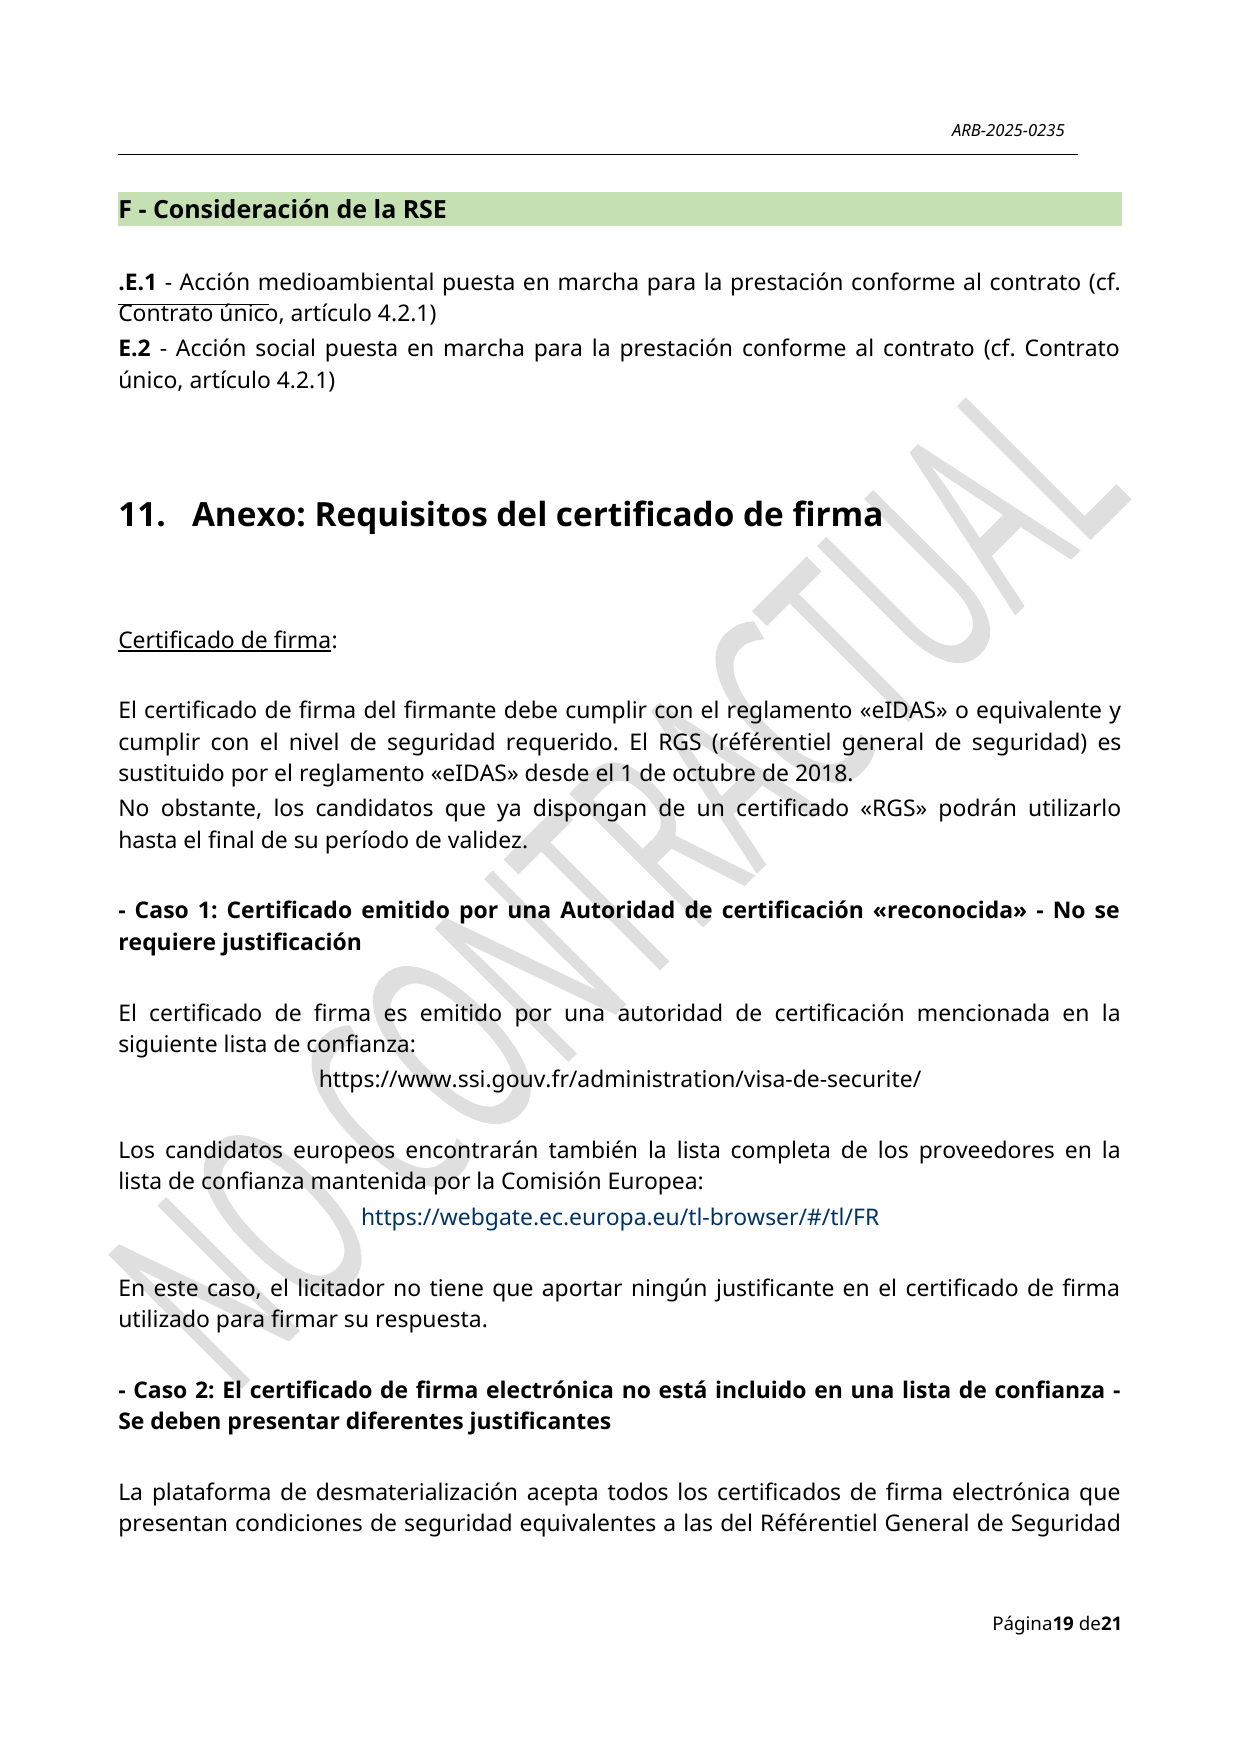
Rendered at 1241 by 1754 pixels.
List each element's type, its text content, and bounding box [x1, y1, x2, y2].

text - Caso 1: Certificado emitido por una Autoridad de certificación «reconocida» - No se requiere justificación [118, 894, 1122, 957]
text E.2 - Acción social puesta en marcha para la prestación conforme al contrato (cf. Contrato único, artículo 4.2.1) [118, 332, 1122, 395]
text El certificado de firma es emitido por una autoridad de certificación mencionada en la siguiente lista de confianza: [118, 996, 1122, 1059]
text Anexo: Requisitos del certificado de firma [118, 491, 1122, 536]
text Certificado de firma: [118, 623, 1122, 655]
text https://webgate.ec.europa.eu/tl-browser/#/tl/FR [118, 1201, 1122, 1232]
text .E.1 - Acción medioambiental puesta en marcha para la prestación conforme al contrato (cf. Contrato único, artículo 4.2.1) [118, 266, 1122, 328]
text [118, 1476, 1122, 1538]
text F - Consideración de la RSE [118, 192, 1122, 226]
text El certificado de firma del firmante debe cumplir con el reglamento «eIDAS» o equivalente y cumplir con el nivel de seguridad requerido. El RGS (référentiel general de seguridad) es sustituido por el reglamento «eIDAS» desde el 1 de octubre de 2018. [118, 694, 1122, 788]
text En este caso, el licitador no tiene que aportar ningún justificante en el certificado de firma utilizado para firmar su respuesta. [118, 1271, 1122, 1334]
text Los candidatos europeos encontrarán también la lista completa de los proveedores en la lista de confianza mantenida por la Comisión Europea: [118, 1134, 1122, 1196]
text No obstante, los candidatos que ya dispongan de un certificado «RGS» podrán utilizarlo hasta el final de su período de validez. [118, 792, 1122, 855]
text - Caso 2: El certificado de firma electrónica no está incluido en una lista de confianza - Se deben presentar diferentes justificantes [118, 1373, 1122, 1436]
text https://www.ssi.gouv.fr/administration/visa-de-securite/ [118, 1063, 1122, 1094]
